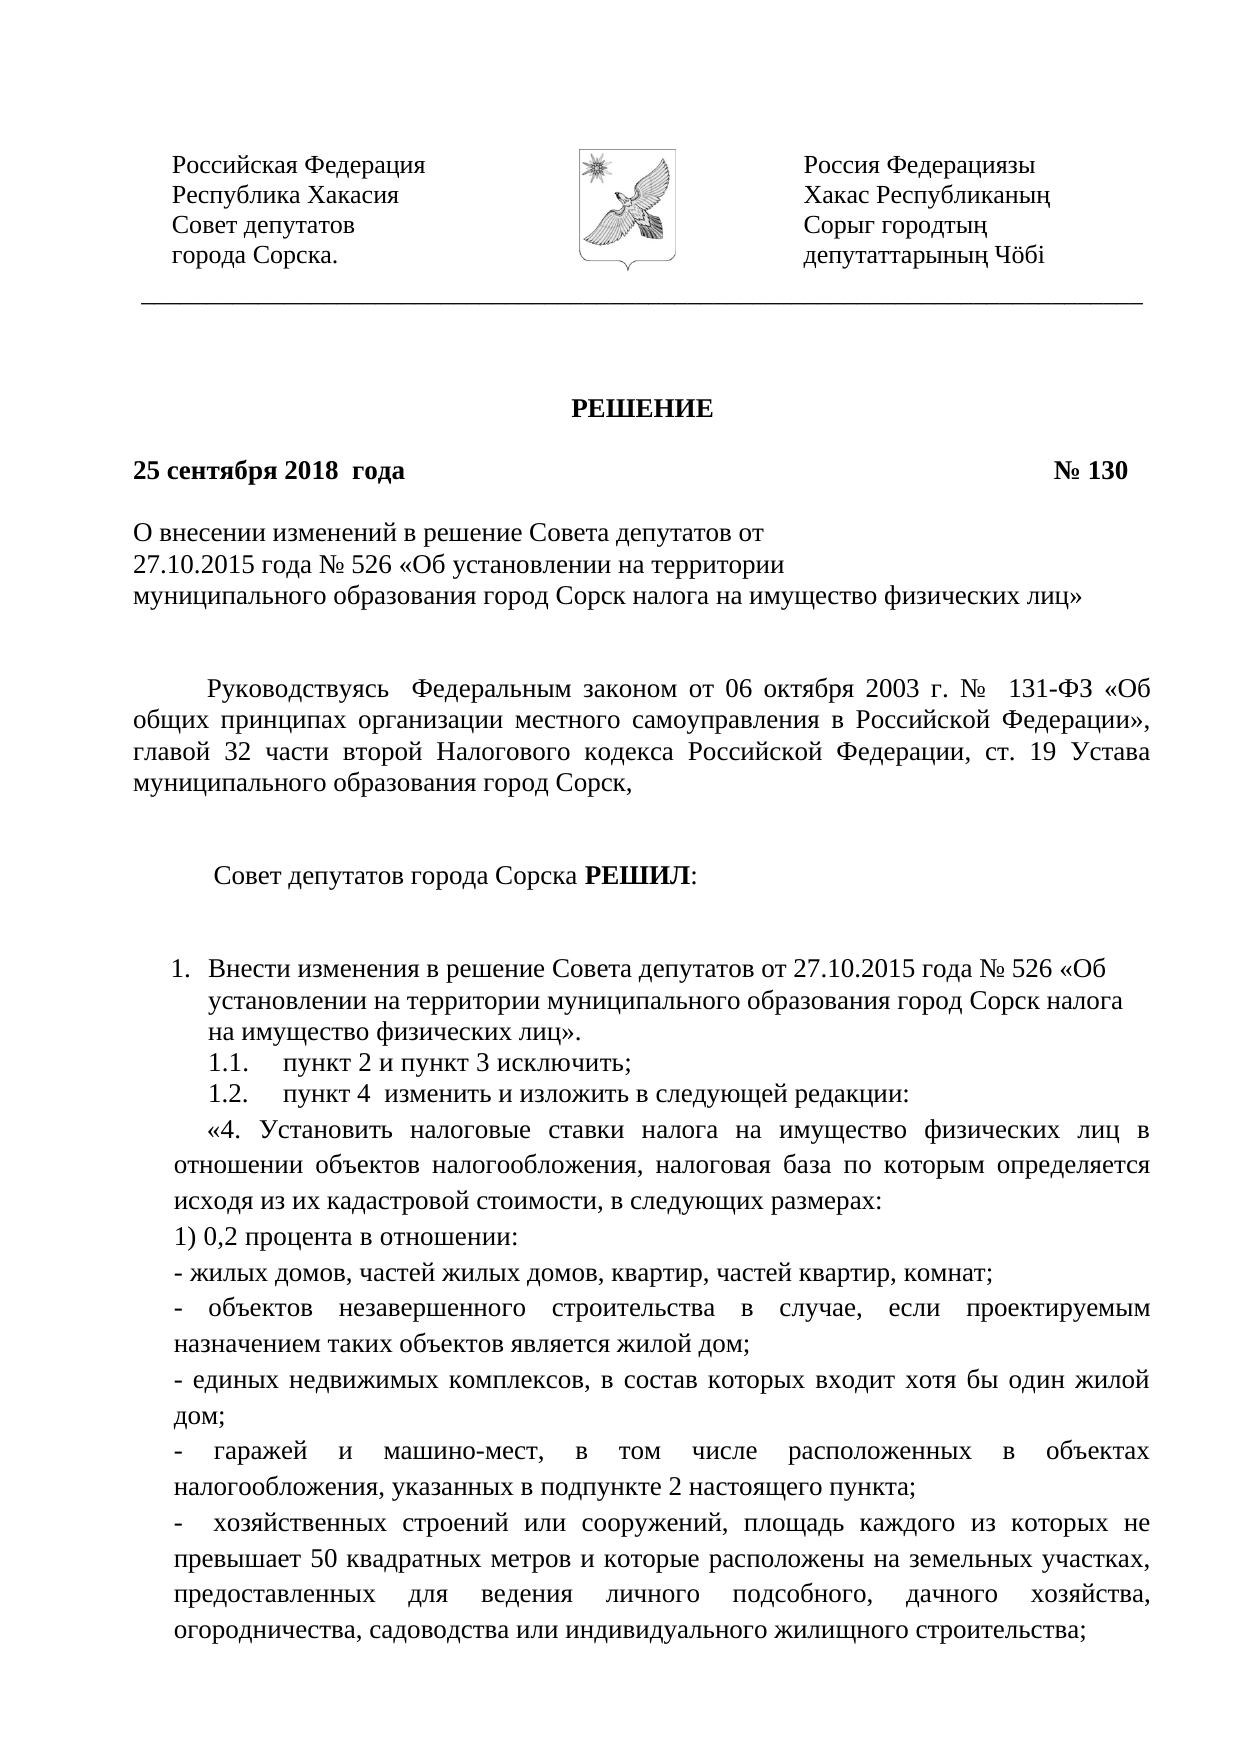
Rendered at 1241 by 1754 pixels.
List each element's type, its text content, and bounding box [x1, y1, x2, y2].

table_header [470, 119, 785, 276]
list 1) 0,2 процента в отношении: [173, 1220, 1152, 1251]
text муниципального образования город Сорск налога на имущество физических лиц» [133, 579, 1152, 610]
text 27.10.2015 года № 526 «Об установлении на территории [133, 548, 1152, 579]
list - объектов незавершенного строительства в случае, если проектируемым назначением таких объектов является жилой дом; [173, 1292, 1152, 1358]
text Руководствуясь Федеральным законом от 06 октября . № 131-ФЗ «Об общих принципах организации местного самоуправления в Российской Федерации», главой 32 части второй Налогового кодекса Российской Федерации, ст. 19 Устава муниципального образования город Сорск, [133, 672, 1152, 797]
list пункт 4 изменить и изложить в следующей редакции: [208, 1077, 1152, 1108]
picture [579, 149, 676, 271]
text _____________________________________________________________________________ [133, 277, 1152, 307]
list - единых недвижимых комплексов, в состав которых входит хотя бы один жилой дом; [173, 1363, 1152, 1430]
table_header Российская Федерация Республика Хакасия Совет депутатов города Сорска. [161, 119, 469, 276]
list пункт 2 и пункт 3 исключить; [208, 1046, 1152, 1077]
list - жилых домов, частей жилых домов, квартир, частей квартир, комнат; [173, 1256, 1152, 1287]
list - гаражей и машино-мест, в том числе расположенных в объектах налогообложения, указанных в подпункте 2 настоящего пункта; [173, 1434, 1152, 1501]
list - хозяйственных строений или сооружений, площадь каждого из которых не превышает 50 квадратных метров и которые расположены на земельных участках, предоставленных для ведения личного подсобного, дачного хозяйства, огородничества, садоводства или индивидуального жилищного строительства; [173, 1506, 1152, 1644]
text РЕШЕНИЕ [133, 392, 1152, 423]
list Внести изменения в решение Совета депутатов от 27.10.2015 года № 526 «Об установлении на территории муниципального образования город Сорск налога на имущество физических лиц». [170, 953, 1152, 1046]
list «4. Установить налоговые ставки налога на имущество физических лиц в отношении объектов налогообложения, налоговая база по которым определяется исходя из их кадастровой стоимости, в следующих размерах: [173, 1113, 1152, 1216]
text Совет депутатов города Сорска РЕШИЛ: [133, 859, 1152, 890]
table_header Россия Федерациязы Хакас Республиканың Сорыг городтың депутаттарының Чöбi [786, 119, 1124, 276]
text 25 сентября 2018 года № 130 [133, 454, 1152, 485]
text О внесении изменений в решение Совета депутатов от [133, 517, 1152, 548]
